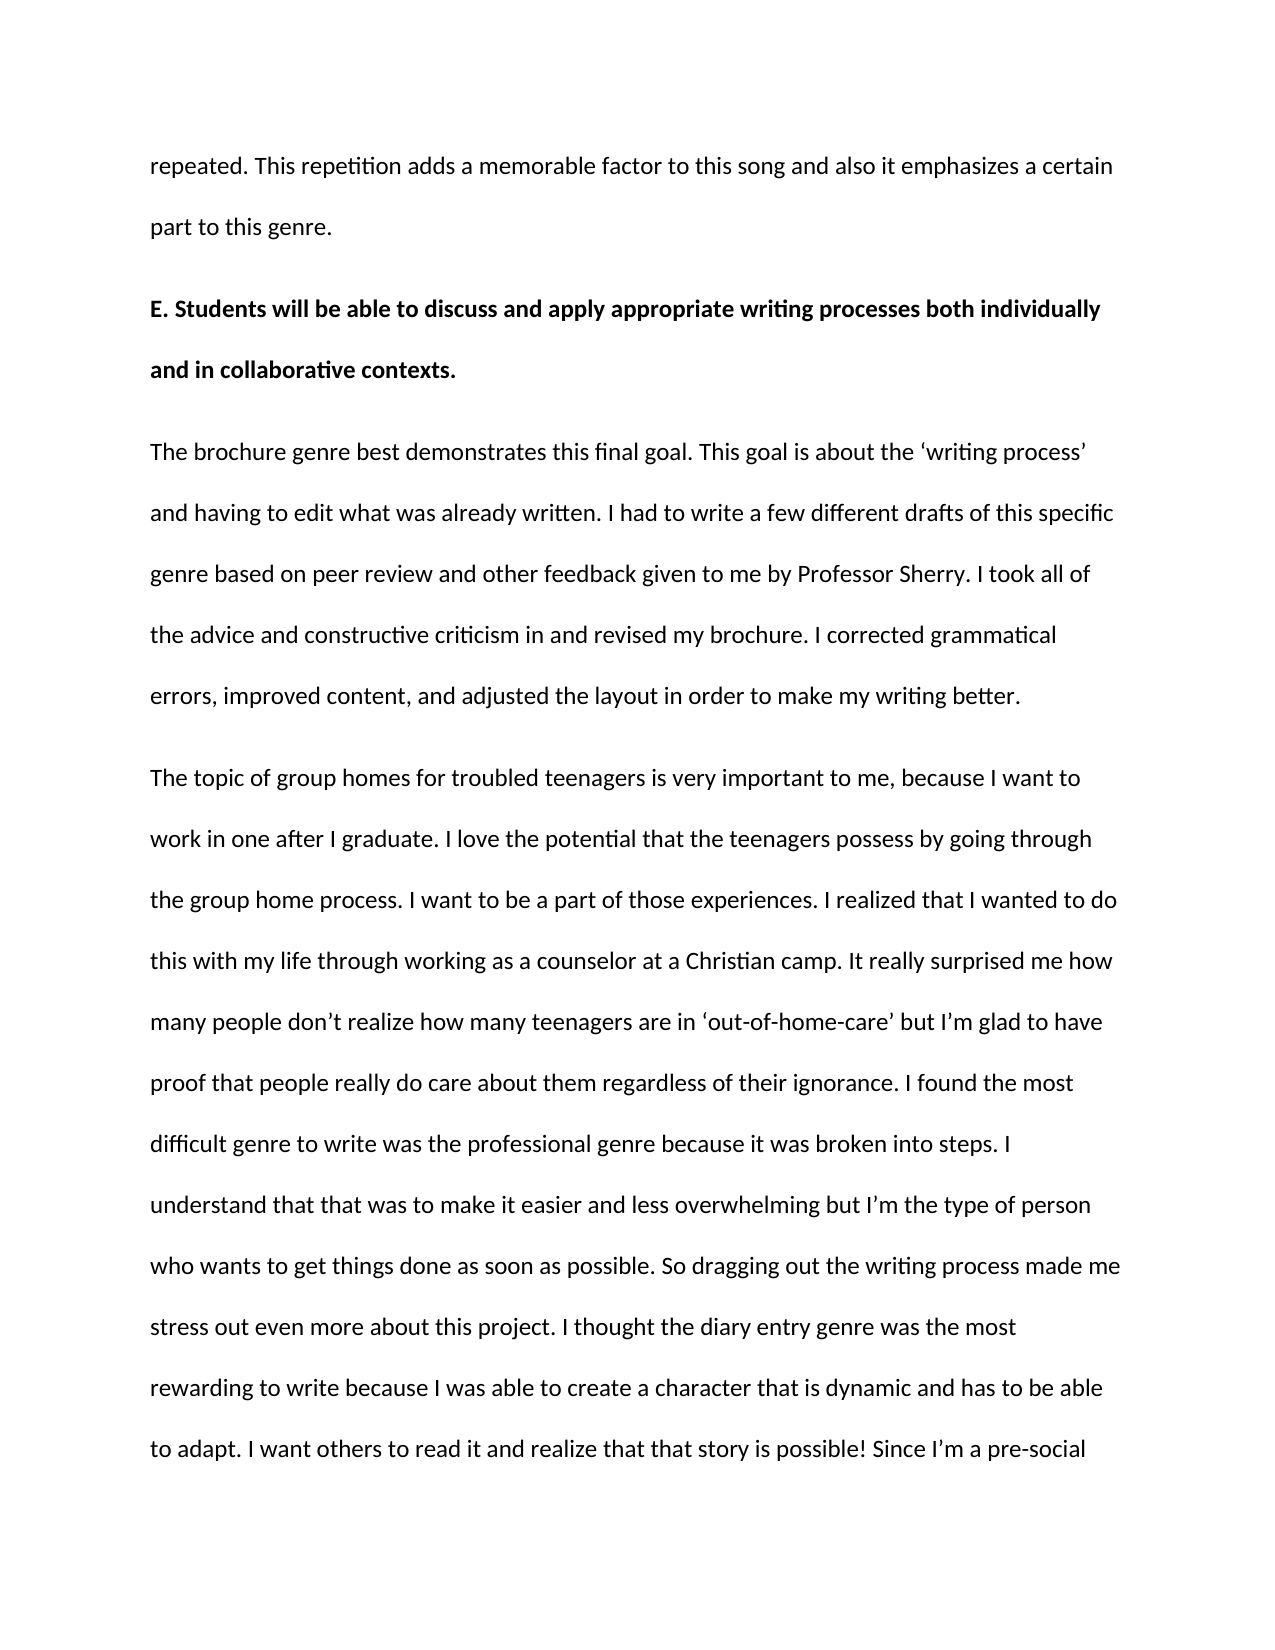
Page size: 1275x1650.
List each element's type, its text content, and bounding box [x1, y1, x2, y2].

text The brochure genre best demonstrates this final goal. This goal is about the ‘writing process’ and having to edit what was already written. I had to write a few different drafts of this specific genre based on peer review and other feedback given to me by Professor Sherry. I took all of the advice and constructive criticism in and revised my brochure. I corrected grammatical errors, improved content, and adjusted the layout in order to make my writing better. [150, 436, 1125, 711]
text E. Students will be able to discuss and apply appropriate writing processes both individually and in collaborative contexts. [150, 293, 1125, 384]
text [150, 150, 1125, 242]
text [150, 762, 1125, 1464]
